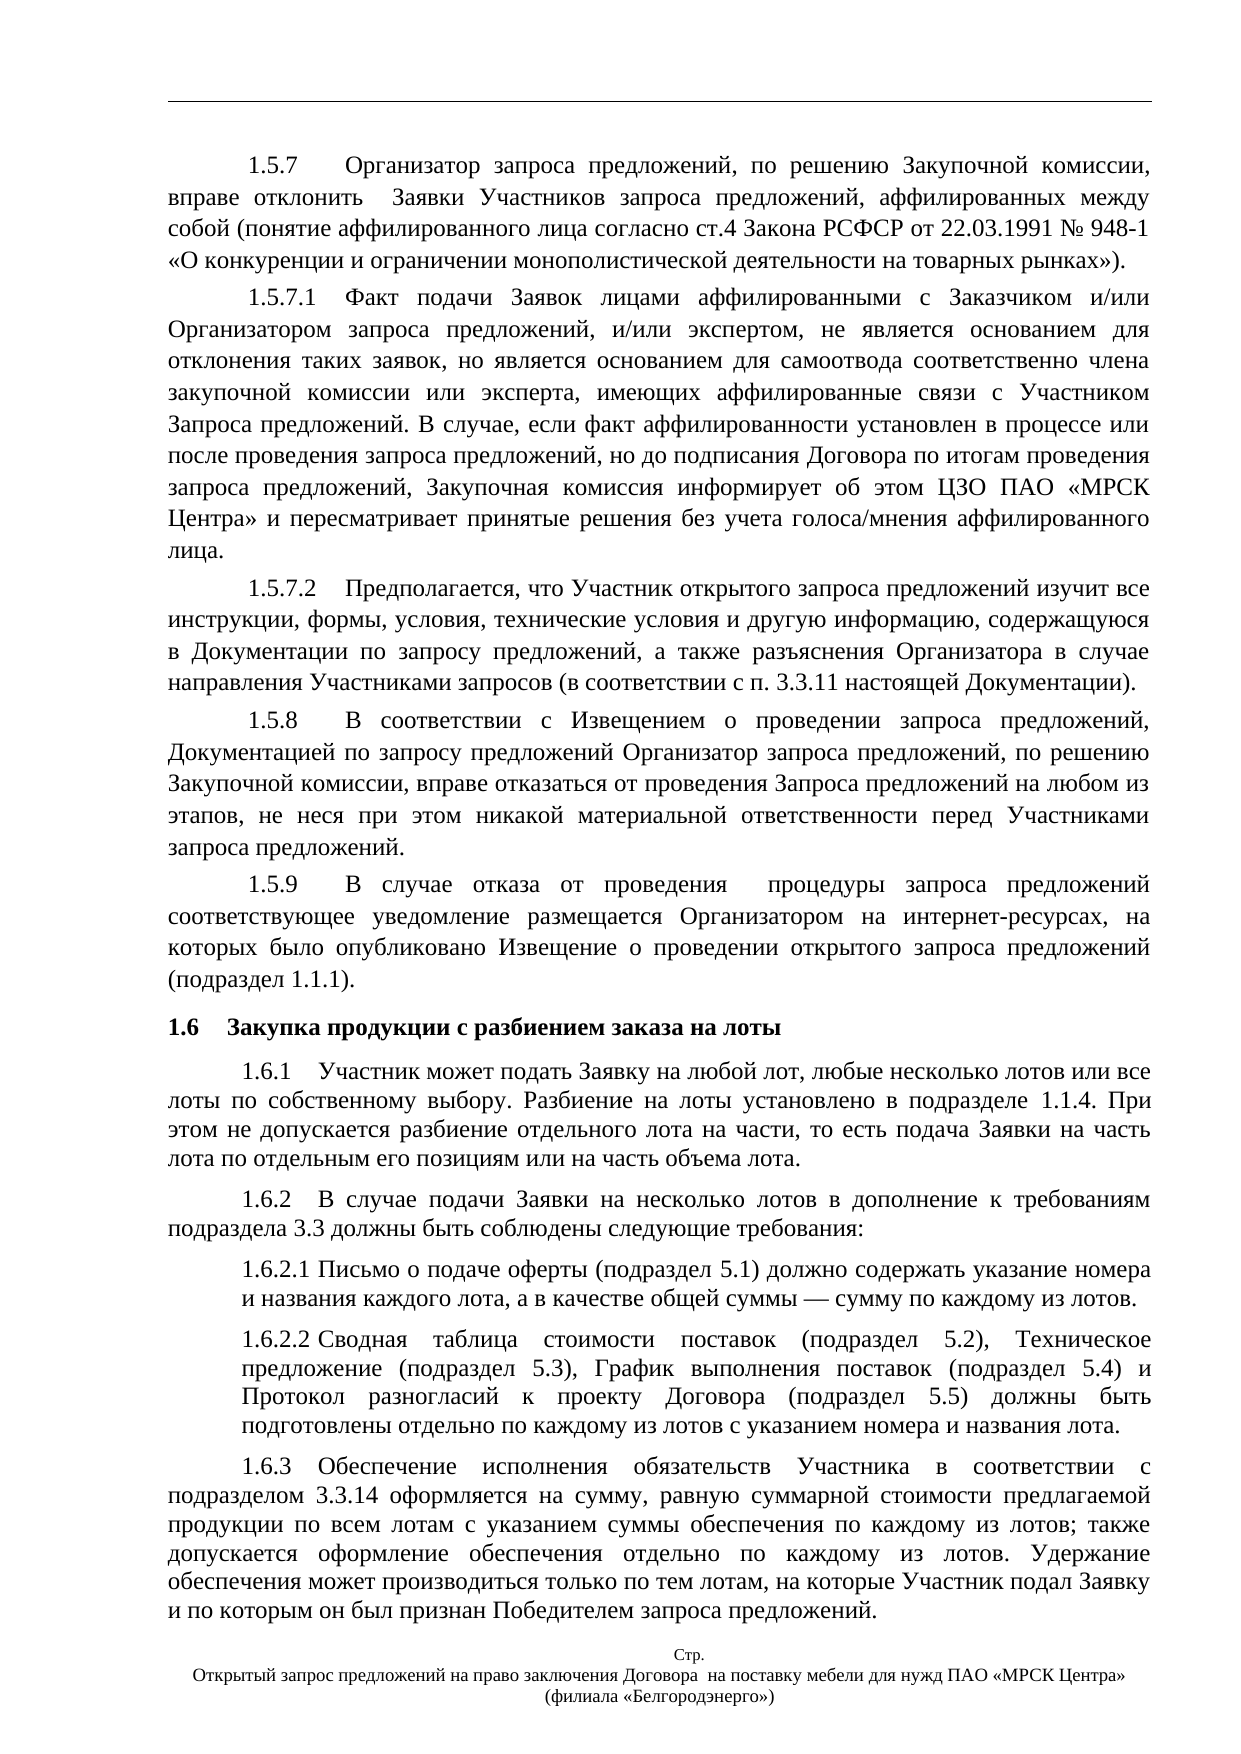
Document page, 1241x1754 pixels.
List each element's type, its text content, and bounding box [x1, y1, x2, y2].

subtitle Обеспечение исполнения обязательств Участника в соответствии с подразделом 3.3.14 оформляется на сумму, равную суммарной стоимости предлагаемой продукции по всем лотам с указанием суммы обеспечения по каждому из лотов; также допускается оформление обеспечения отдельно по каждому из лотов. Удержание обеспечения может производиться только по тем лотам, на которые Участник подал Заявку и по которым он был признан Победителем запроса предложений. [168, 1451, 1152, 1624]
list Организатор запроса предложений, по решению Закупочной комиссии, вправе отклонить Заявки Участников запроса предложений, аффилированных между собой (понятие аффилированного лица согласно ст.4 Закона РСФСР от 22.03.1991 № 948-1 «О конкуренции и ограничении монополистической деятельности на товарных рынках»). [168, 150, 1150, 273]
list Факт подачи Заявок лицами аффилированными с Заказчиком и/или Организатором запроса предложений, и/или экспертом, не является основанием для отклонения таких заявок, но является основанием для самоотвода соответственно члена закупочной комиссии или эксперта, имеющих аффилированные связи с Участником Запроса предложений. В случае, если факт аффилированности установлен в процессе или после проведения запроса предложений, но до подписания Договора по итогам проведения запроса предложений, Закупочная комиссия информирует об этом ЦЗО ПАО «МРСК Центра» и пересматривает принятые решения без учета голоса/мнения аффилированного лица. [168, 282, 1150, 564]
list В соответствии с Извещением о проведении запроса предложений, Документацией по запросу предложений Организатор запроса предложений, по решению Закупочной комиссии, вправе отказаться от проведения Запроса предложений на любом из этапов, не неся при этом никакой материальной ответственности перед Участниками запроса предложений. [168, 705, 1150, 860]
subtitle Участник может подать Заявку на любой лот, любые несколько лотов или все лоты по собственному выбору. Разбиение на лоты установлено в подразделе 1.1.4. При этом не допускается разбиение отдельного лота на части, то есть подача Заявки на часть лота по отдельным его позициям или на часть объема лота. [168, 1056, 1152, 1171]
subtitle Закупка продукции с разбиением заказа на лоты [168, 1012, 1152, 1041]
